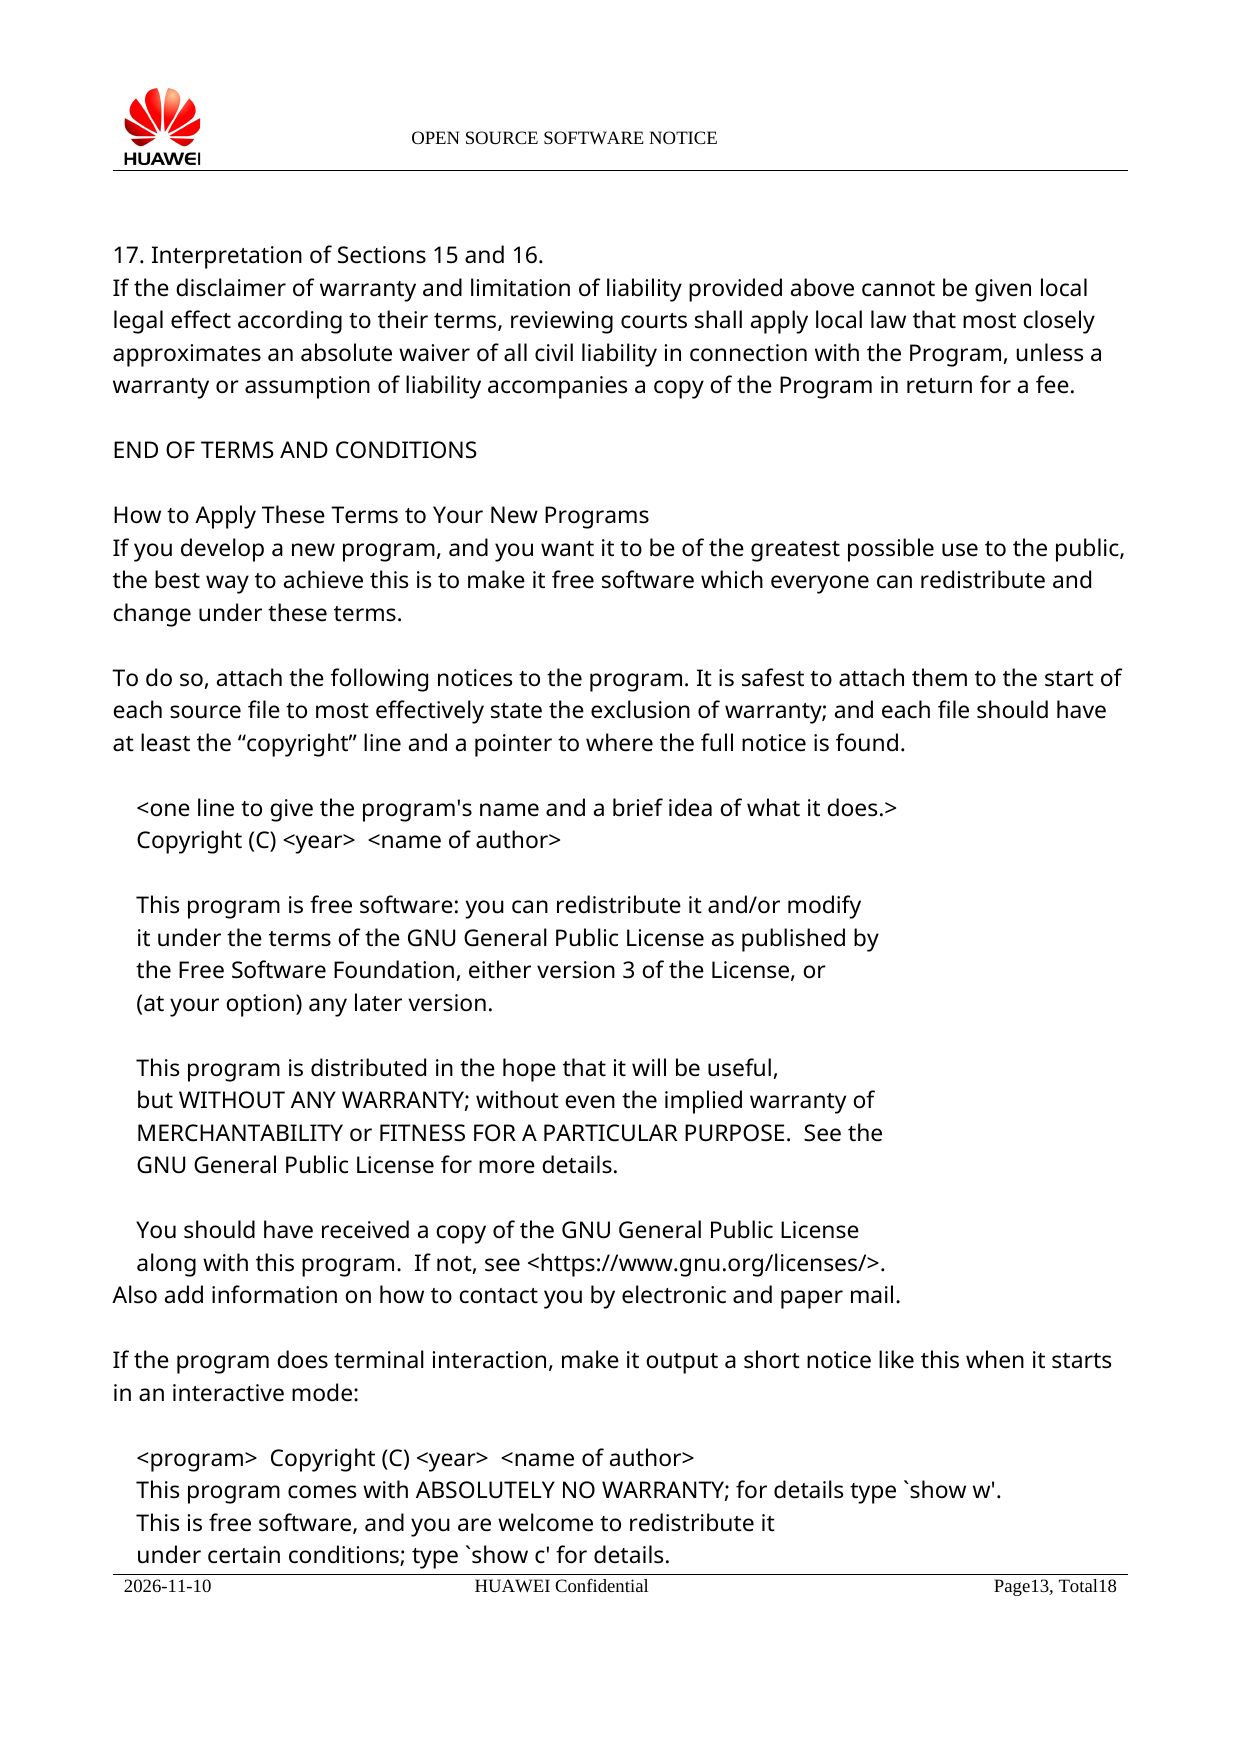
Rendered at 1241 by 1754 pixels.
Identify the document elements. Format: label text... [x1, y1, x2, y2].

picture [124, 88, 201, 165]
text it under the terms of the GNU General Public License as published by [112, 921, 1128, 954]
text This program is free software: you can redistribute it and/or modify [112, 889, 1128, 921]
text You should have received a copy of the GNU General Public License [112, 1214, 1128, 1246]
text To do so, attach the following notices to the program. It is safest to attach them to the start of each source file to most effectively state the exclusion of warranty; and each file should have at least the “copyright” line and a pointer to where the full notice is found. [112, 661, 1128, 759]
text If you develop a new program, and you want it to be of the greatest possible use to the public, the best way to achieve this is to make it free software which everyone can redistribute and change under these terms. [112, 531, 1128, 629]
text Also add information on how to contact you by electronic and paper mail. [112, 1279, 1128, 1311]
text How to Apply These Terms to Your New Programs [112, 499, 1128, 531]
text If the program does terminal interaction, make it output a short notice like this when it starts in an interactive mode: [112, 1344, 1128, 1409]
text <program> Copyright (C) <year> <name of author> [112, 1441, 1128, 1474]
text the Free Software Foundation, either version 3 of the License, or [112, 954, 1128, 986]
text <one line to give the program's name and a brief idea of what it does.> [112, 791, 1128, 824]
text This program is distributed in the hope that it will be useful, [112, 1051, 1128, 1084]
text 17. Interpretation of Sections 15 and 16. [112, 239, 1128, 271]
text along with this program. If not, see <https://www.gnu.org/licenses/>. [112, 1246, 1128, 1279]
text under certain conditions; type `show c' for details. [112, 1539, 1128, 1571]
text This is free software, and you are welcome to redistribute it [112, 1506, 1128, 1539]
text GNU General Public License for more details. [112, 1149, 1128, 1181]
text but WITHOUT ANY WARRANTY; without even the implied warranty of [112, 1084, 1128, 1116]
text MERCHANTABILITY or FITNESS FOR A PARTICULAR PURPOSE. See the [112, 1116, 1128, 1149]
text END OF TERMS AND CONDITIONS [112, 434, 1128, 466]
text Copyright (C) <year> <name of author> [112, 824, 1128, 856]
text This program comes with ABSOLUTELY NO WARRANTY; for details type `show w'. [112, 1474, 1128, 1506]
text (at your option) any later version. [112, 986, 1128, 1019]
text If the disclaimer of warranty and limitation of liability provided above cannot be given local legal effect according to their terms, reviewing courts shall apply local law that most closely approximates an absolute waiver of all civil liability in connection with the Program, unless a warranty or assumption of liability accompanies a copy of the Program in return for a fee. [112, 271, 1128, 401]
